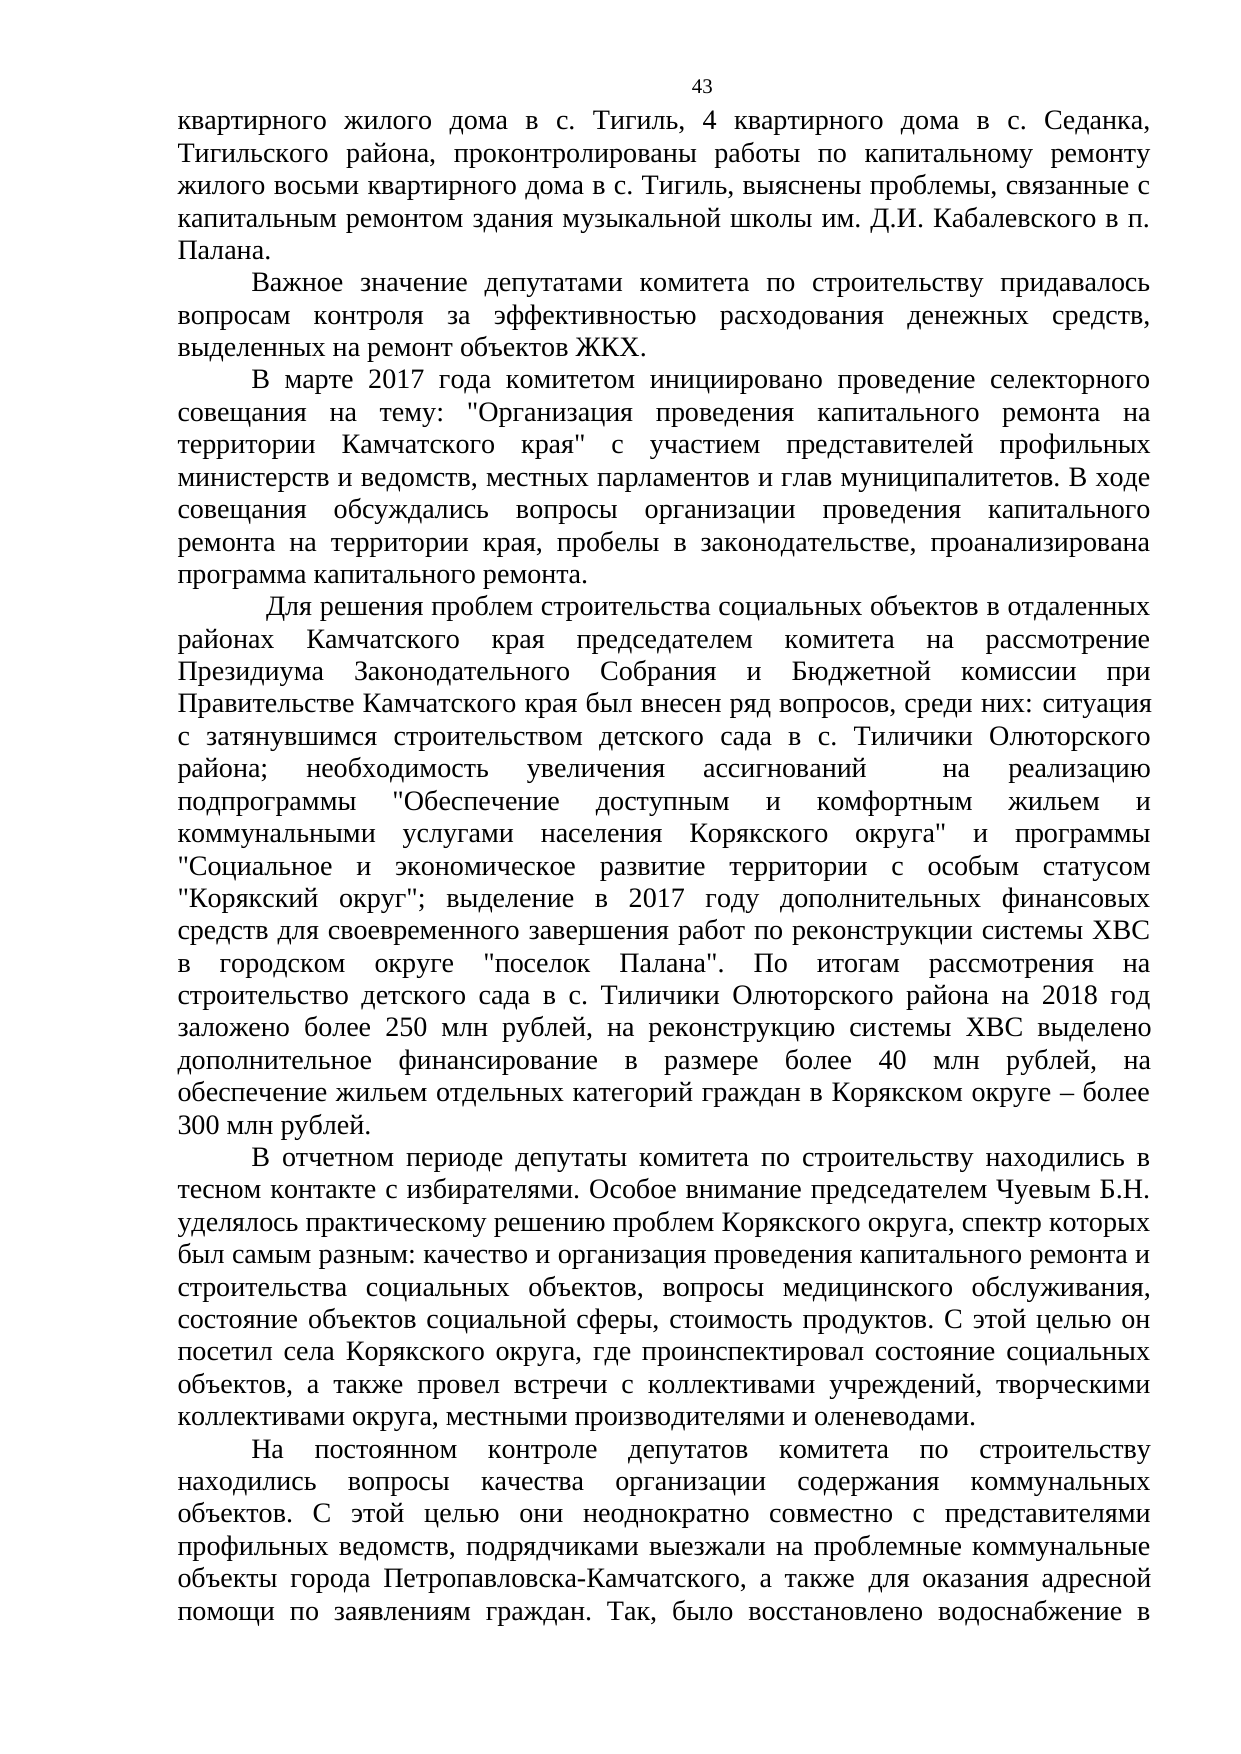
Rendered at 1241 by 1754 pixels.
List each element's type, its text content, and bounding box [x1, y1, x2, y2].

text В отчетном периоде депутаты комитета по строительству находились в тесном контакте с избирателями. Особое внимание председателем Чуевым Б.Н. уделялось практическому решению проблем Корякского округа, спектр которых был самым разным: качество и организация проведения капитального ремонта и строительства социальных объектов, вопросы медицинского обслуживания, состояние объектов социальной сферы, стоимость продуктов. С этой целью он посетил села Корякского округа, где проинспектировал состояние социальных объектов, а также провел встречи с коллективами учреждений, творческими коллективами округа, местными производителями и оленеводами. [177, 1140, 1152, 1432]
text Важное значение депутатами комитета по строительству придавалось вопросам контроля за эффективностью расходования денежных средств, выделенных на ремонт объектов ЖКХ. [177, 265, 1152, 363]
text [177, 103, 1152, 265]
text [177, 1432, 1152, 1626]
text Для решения проблем строительства социальных объектов в отдаленных районах Камчатского края председателем комитета на рассмотрение Президиума Законодательного Собрания и Бюджетной комиссии при Правительстве Камчатского края был внесен ряд вопросов, среди них: ситуация с затянувшимся строительством детского сада в с. Тиличики Олюторского района; необходимость увеличения ассигнований на реализацию подпрограммы "Обеспечение доступным и комфортным жильем и коммунальными услугами населения Корякского округа" и программы "Социальное и экономическое развитие территории с особым статусом "Корякский округ"; выделение в 2017 году дополнительных финансовых средств для своевременного завершения работ по реконструкции системы ХВС в городском округе "поселок Палана". По итогам рассмотрения на строительство детского сада в с. Тиличики Олюторского района на 2018 год заложено более 250 млн рублей, на реконструкцию сиcтемы ХВС выделено дополнительное финансирование в размере более 40 млн рублей, на обеспечение жильем отдельных категорий граждан в Корякском округе – более 300 млн рублей. [177, 589, 1152, 1140]
text В марте 2017 года комитетом инициировано проведение селекторного совещания на тему: "Организация проведения капитального ремонта на территории Камчатского края" с участием представителей профильных министерств и ведомств, местных парламентов и глав муниципалитетов. В ходе совещания обсуждались вопросы организации проведения капитального ремонта на территории края, пробелы в законодательстве, проанализирована программа капитального ремонта. [177, 363, 1152, 589]
